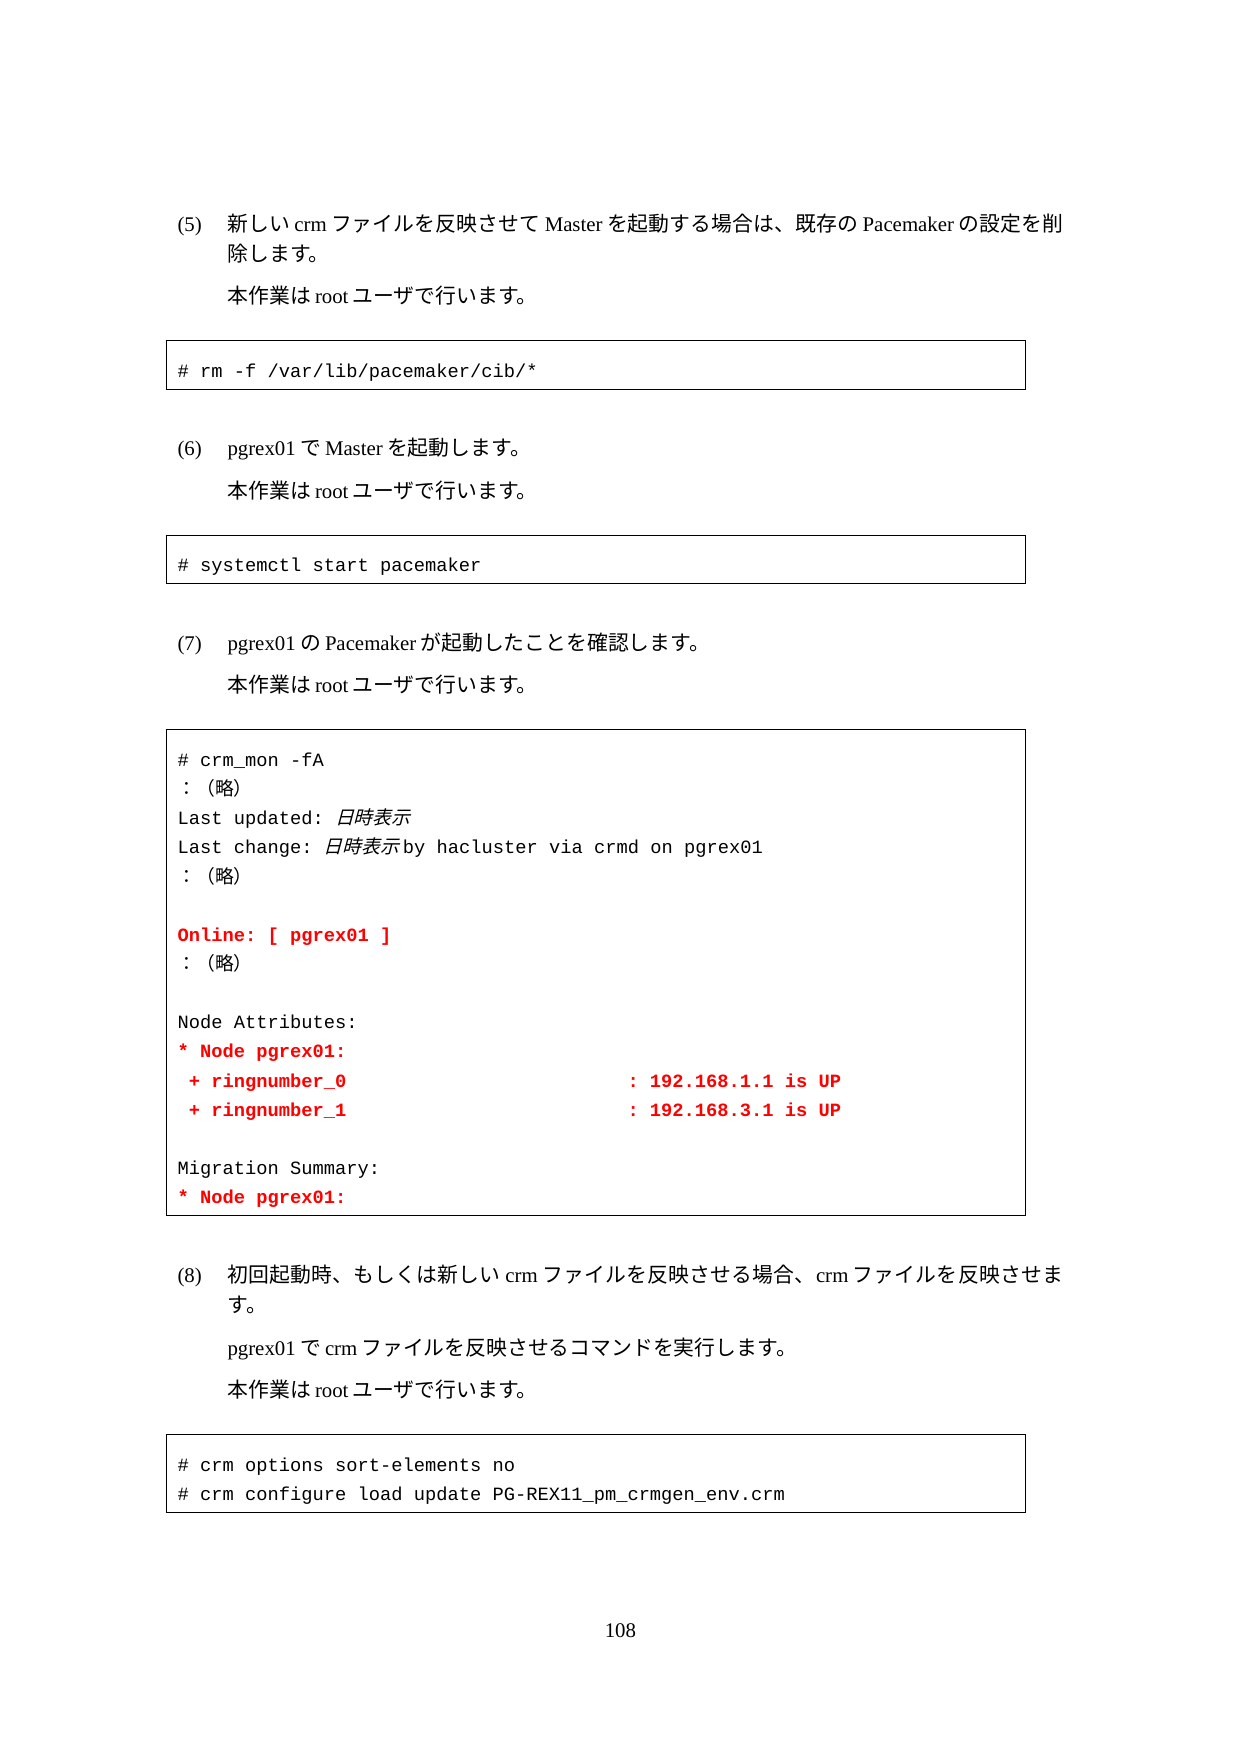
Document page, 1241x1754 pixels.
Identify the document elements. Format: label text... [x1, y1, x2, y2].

list 初回起動時、もしくは新しいcrmファイルを反映させる場合、crmファイルを反映させます。 [177, 1258, 1063, 1318]
table_header # crm options sort-elements no # crm configure load update PG-REX11_pm_crmgen_env.crm [167, 1435, 1025, 1512]
table_header # systemctl start pacemaker [167, 536, 1025, 583]
list 本作業はrootユーザで行います。 [177, 669, 1063, 699]
table_header # crm_mon -fA ：（略） Last updated: 日時表示 Last change: 日時表示 by hacluster via crmd on pgrex01 ：（略） Online: [ pgrex01 ] ：（略） Node Attributes: * Node pgrex01: + ringnumber_0 : 192.168.1.1 is UP + ringnumber_1 : 192.168.3.1 is UP Migration Summary: * Node pgrex01: [167, 730, 1025, 1215]
list 新しいcrmファイルを反映させてMasterを起動する場合は、既存のPacemakerの設定を削除します。 [177, 207, 1063, 267]
list pgrex01でcrmファイルを反映させるコマンドを実行します。 [177, 1331, 1063, 1361]
table_header # rm -f /var/lib/pacemaker/cib/* [167, 341, 1025, 389]
list pgrex01でMasterを起動します。 [177, 431, 1063, 462]
list pgrex01のPacemakerが起動したことを確認します。 [177, 626, 1063, 656]
list 本作業はrootユーザで行います。 [177, 1373, 1063, 1404]
list 本作業はrootユーザで行います。 [177, 280, 1063, 310]
list 本作業はrootユーザで行います。 [177, 474, 1063, 504]
